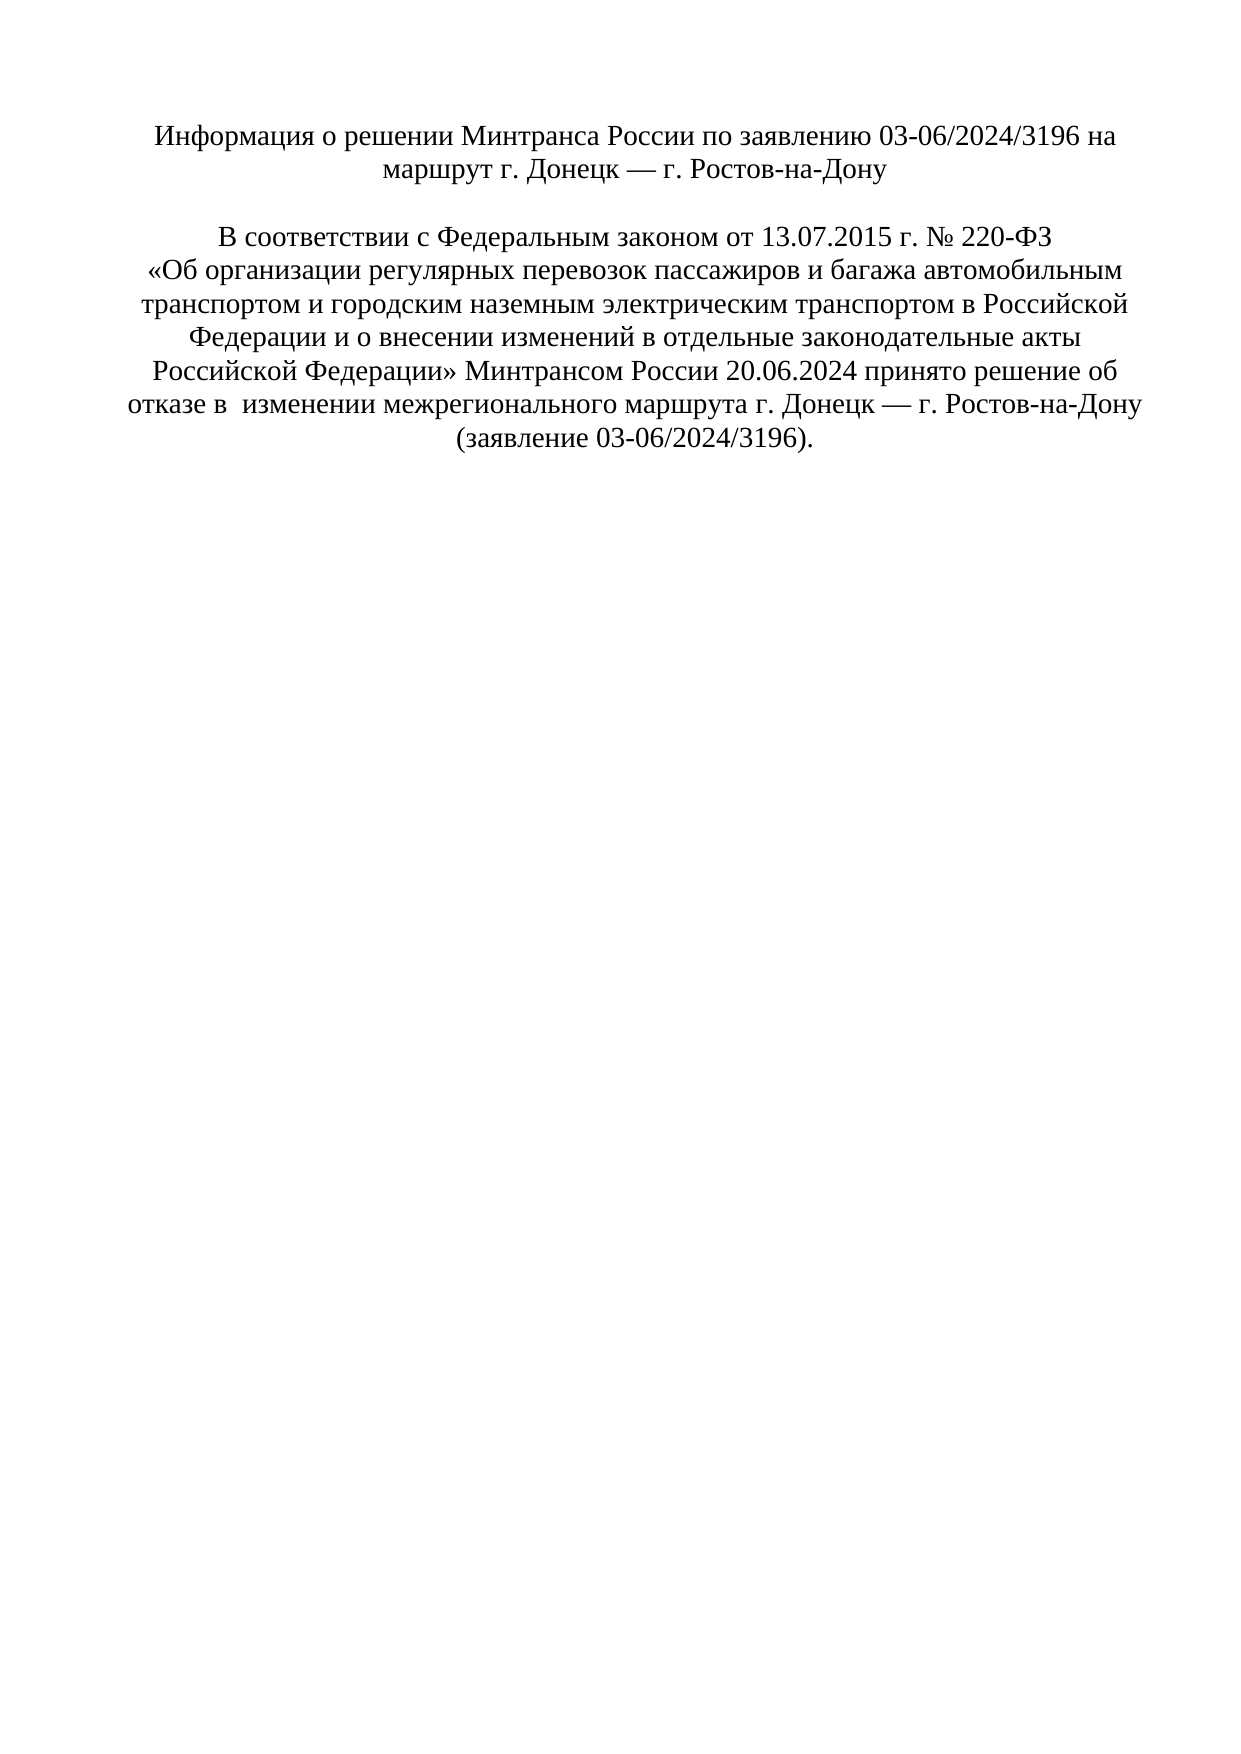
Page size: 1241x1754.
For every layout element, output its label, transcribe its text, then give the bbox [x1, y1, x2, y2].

text Информация о решении Минтранса России по заявлению 03-06/2024/3196 на маршрут г. Донецк — г. Ростов-на-Дону [118, 118, 1152, 185]
text В соответствии с Федеральным законом от 13.07.2015 г. № 220-ФЗ «Об организации регулярных перевозок пассажиров и багажа автомобильным транспортом и городским наземным электрическим транспортом в Российской Федерации и о внесении изменений в отдельные законодательные акты Российской Федерации» Минтрансом России 20.06.2024 принято решение об отказе в изменении межрегионального маршрута г. Донецк — г. Ростов-на-Дону (заявление 03-06/2024/3196). [118, 219, 1152, 453]
